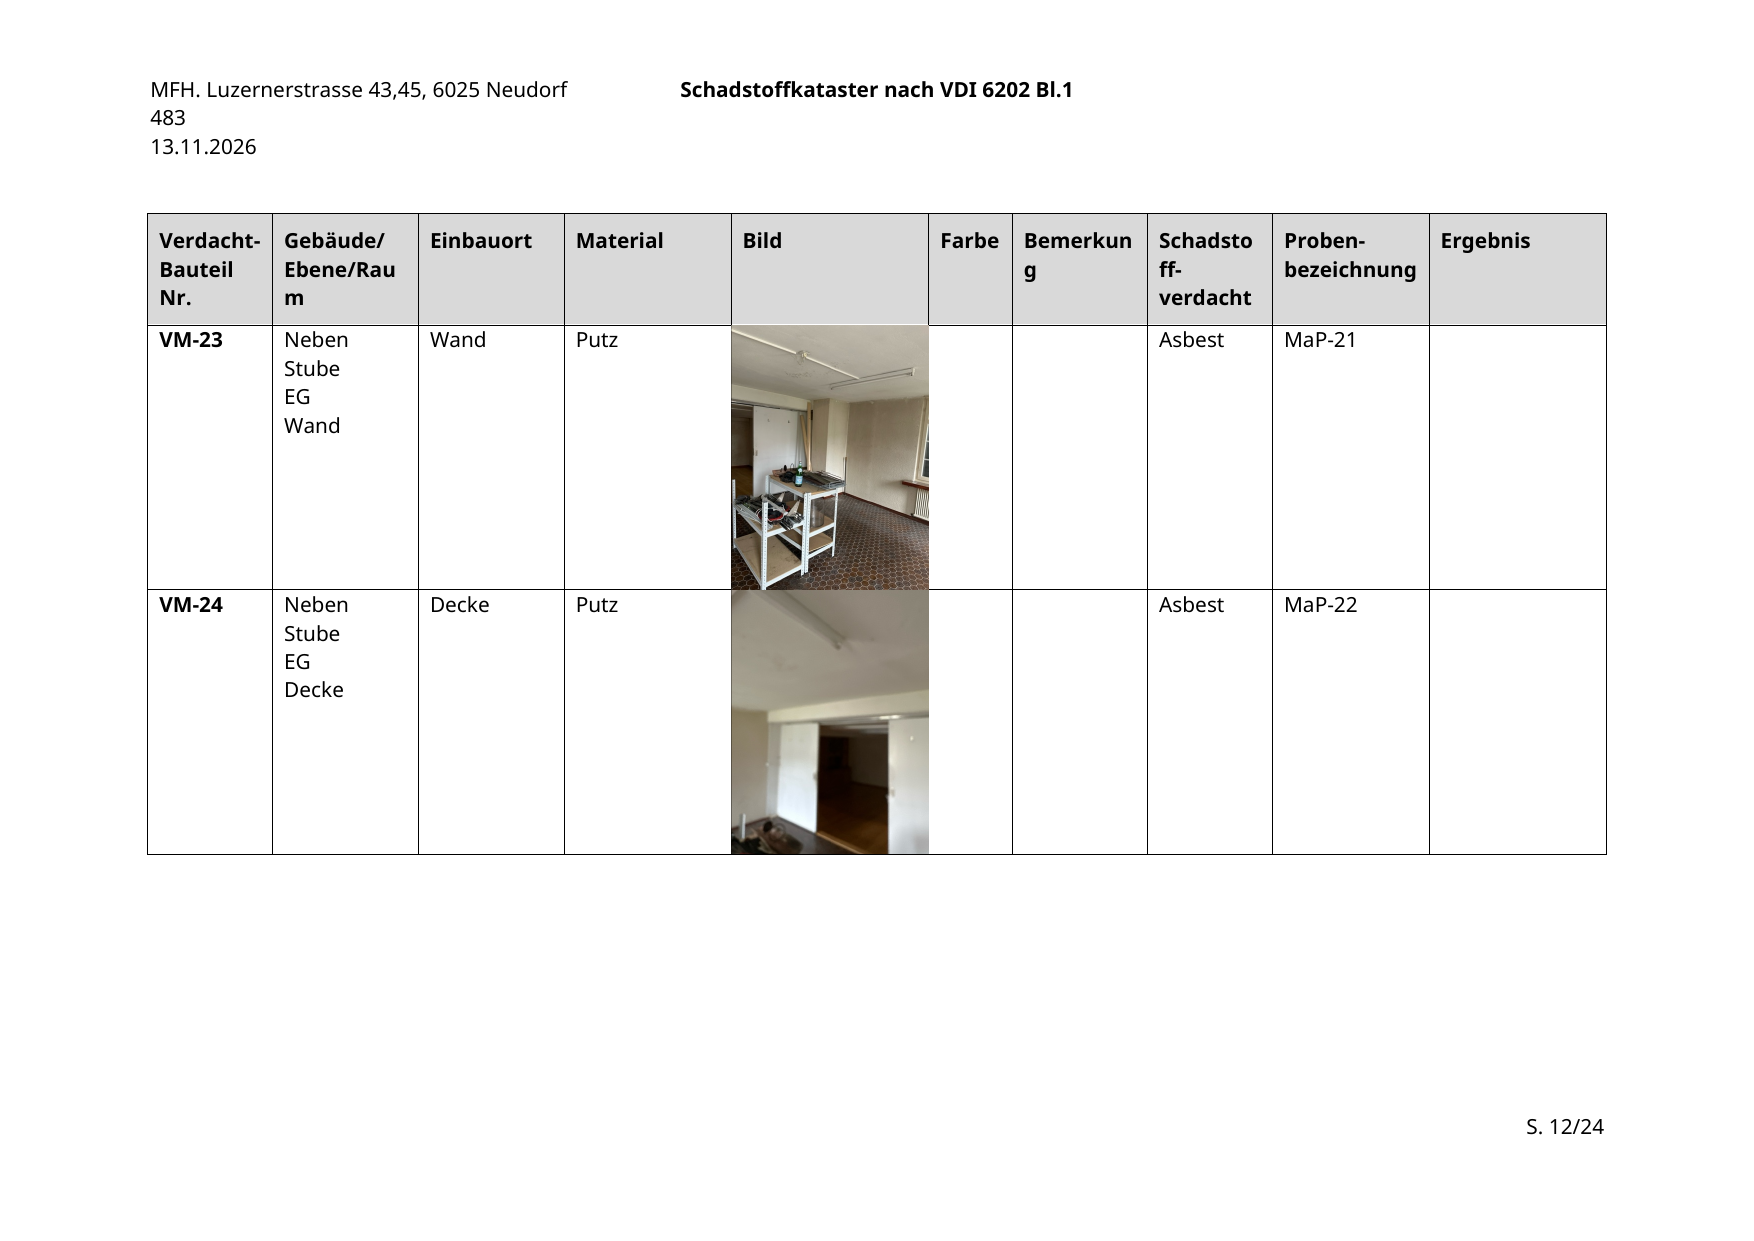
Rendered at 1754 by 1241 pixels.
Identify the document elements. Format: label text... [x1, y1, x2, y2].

table_cell [1430, 590, 1606, 854]
table_cell MaP-21 [1273, 326, 1429, 589]
table_cell Putz [565, 326, 731, 589]
table_cell [1013, 326, 1147, 589]
table_header Bemerkung [1013, 214, 1147, 324]
table_cell [929, 326, 1012, 589]
table_cell Asbest [1148, 326, 1272, 589]
table_cell Putz [565, 590, 731, 854]
table_cell MaP-22 [1273, 590, 1429, 854]
table_cell [929, 590, 1012, 854]
table_header Ergebnis [1430, 214, 1606, 324]
table_cell Neben Stube EG Wand [273, 326, 418, 589]
table_cell Asbest [1148, 590, 1272, 854]
table_header Material [565, 214, 731, 324]
table_cell Neben Stube EG Decke [273, 590, 418, 854]
table_header Schadstoff-verdacht [1148, 214, 1272, 324]
table_cell [1013, 590, 1147, 854]
table_cell Wand [419, 326, 564, 589]
table_header Verdacht-Bauteil Nr. [148, 214, 272, 324]
table_header Gebäude/ Ebene/Raum [273, 214, 418, 324]
table_header Farbe [929, 214, 1012, 324]
picture [731, 325, 929, 854]
table_cell VM-23 [148, 326, 272, 589]
table_cell VM-24 [148, 590, 272, 854]
table_header Bild [732, 214, 928, 324]
table_cell Decke [419, 590, 564, 854]
table_header Einbauort [419, 214, 564, 324]
table_cell [1430, 326, 1606, 589]
table_header Proben-bezeichnung [1273, 214, 1429, 324]
